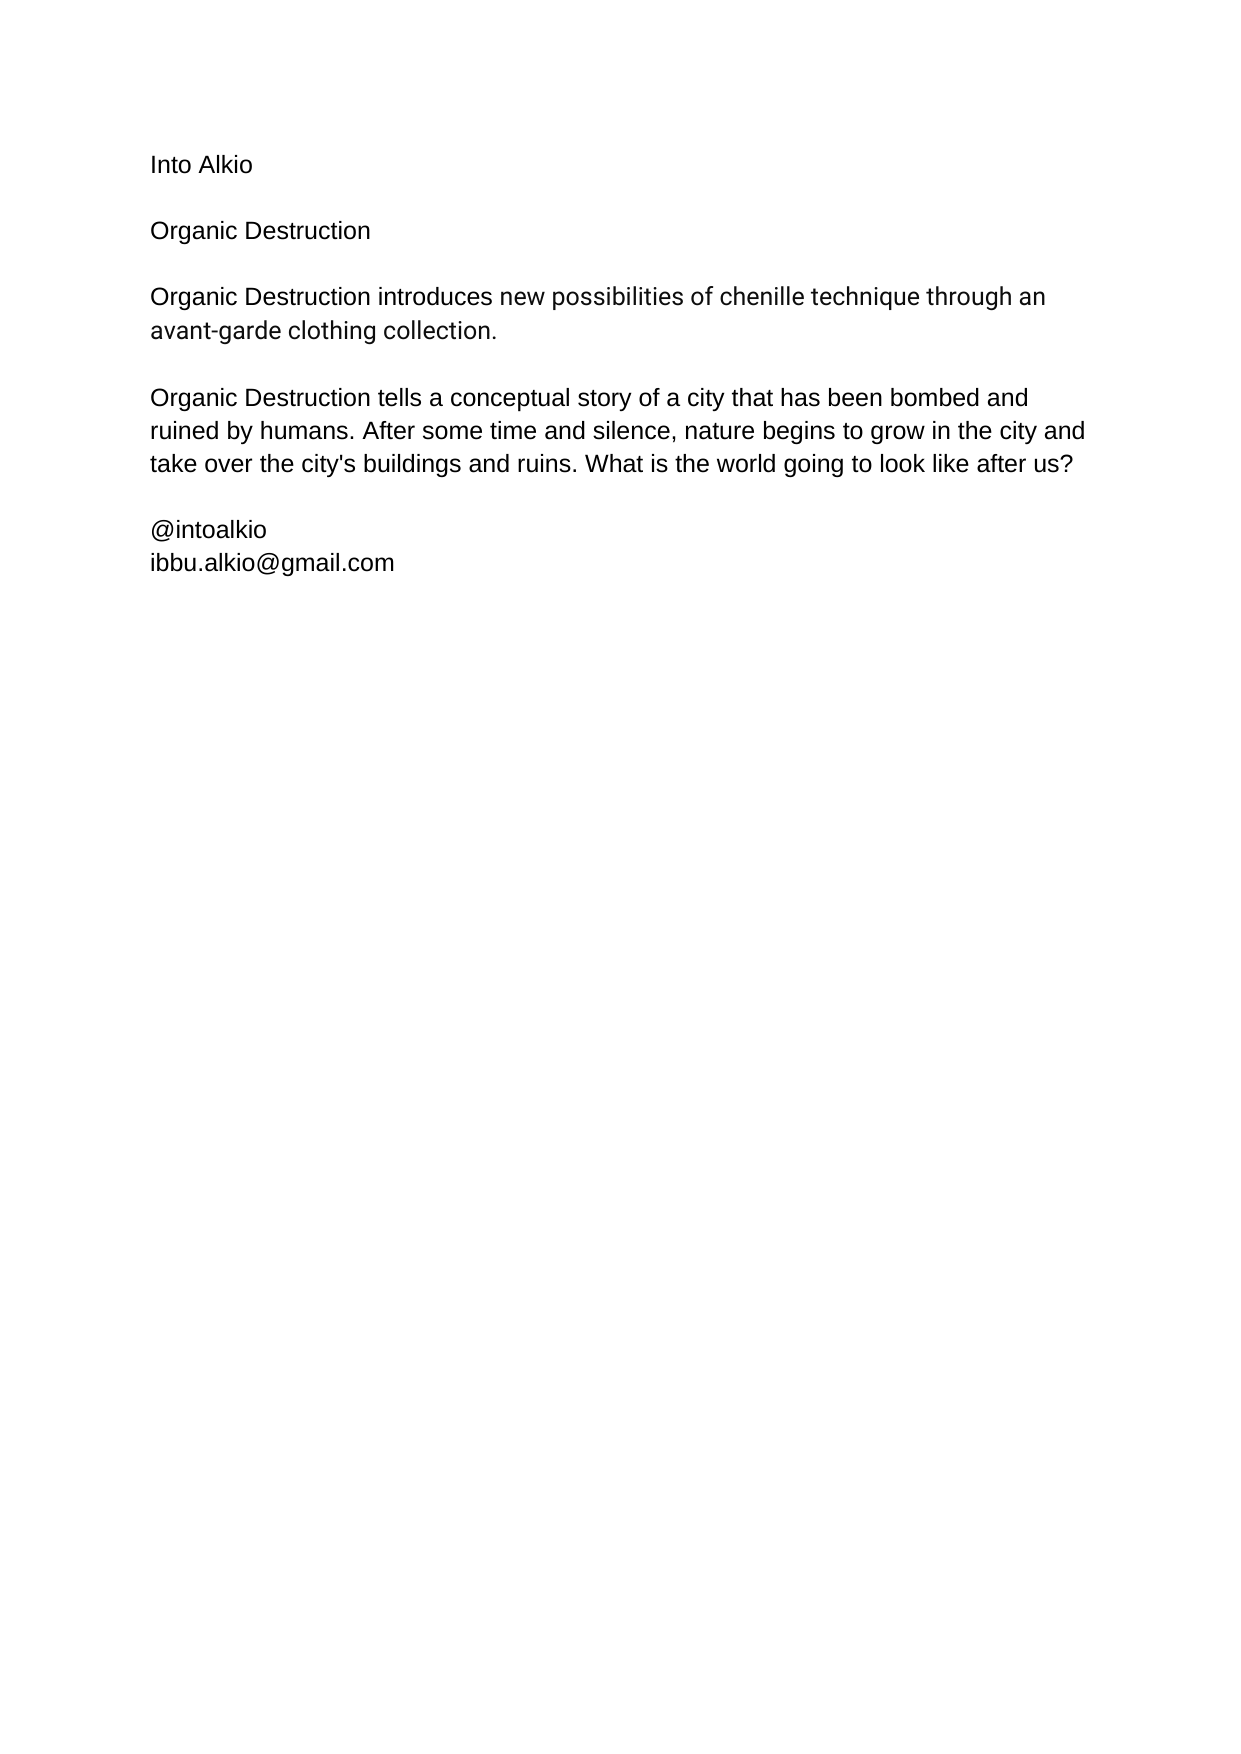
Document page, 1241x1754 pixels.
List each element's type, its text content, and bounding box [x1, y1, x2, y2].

text Organic Destruction introduces new possibilities of chenille technique through an avant-garde clothing collection. [150, 282, 1090, 345]
text ibbu.alkio@gmail.com [150, 548, 1090, 577]
text @intoalkio [150, 515, 1090, 544]
text Organic Destruction [150, 216, 1090, 245]
text Organic Destruction tells a conceptual story of a city that has been bombed and ruined by humans. After some time and silence, nature begins to grow in the city and take over the city's buildings and ruins. What is the world going to look like after us? [150, 383, 1090, 478]
text Into Alkio [150, 150, 1090, 179]
